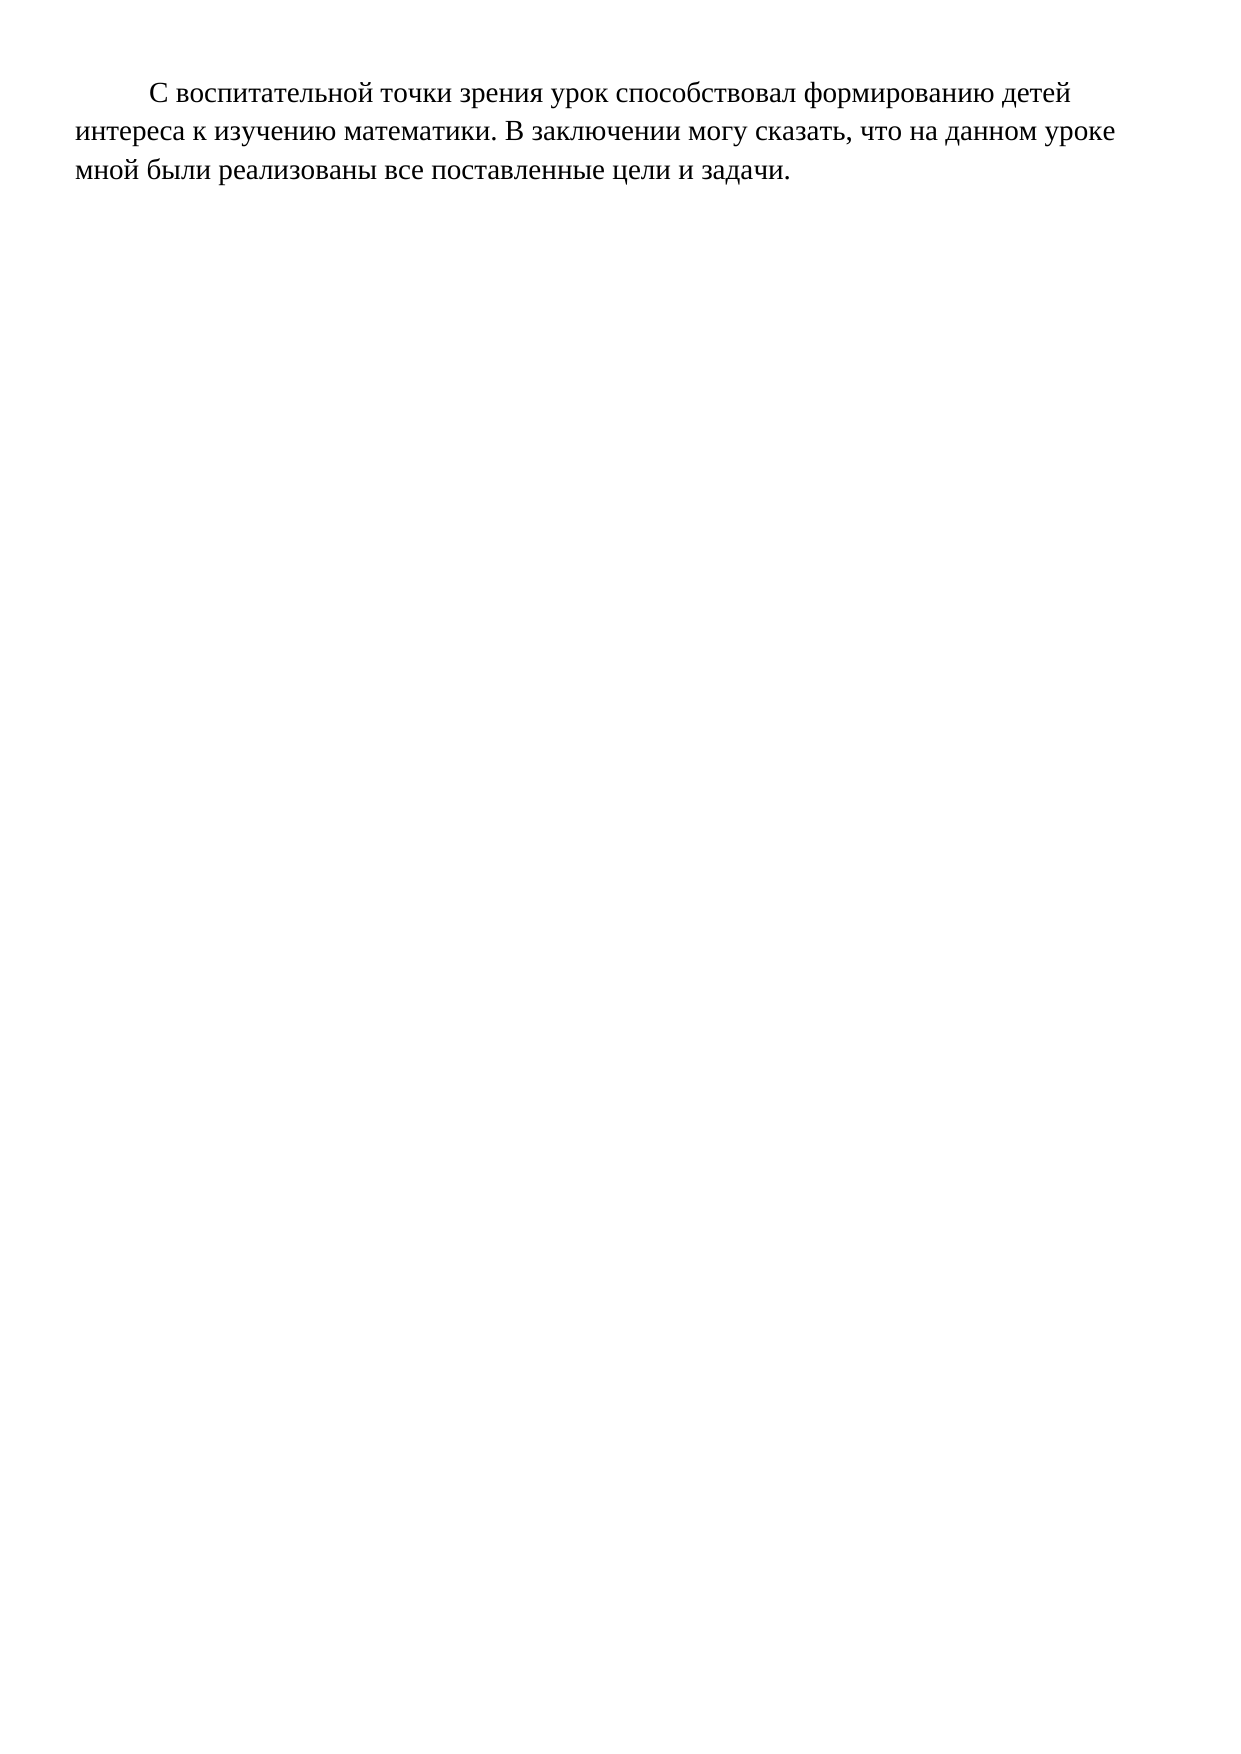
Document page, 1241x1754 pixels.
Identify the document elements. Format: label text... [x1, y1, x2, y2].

text С воспитательной точки зрения урок способствовал формированию детей интереса к изучению математики. В заключении могу сказать, что на данном уроке мной были реализованы все поставленные цели и задачи. [75, 75, 1165, 186]
